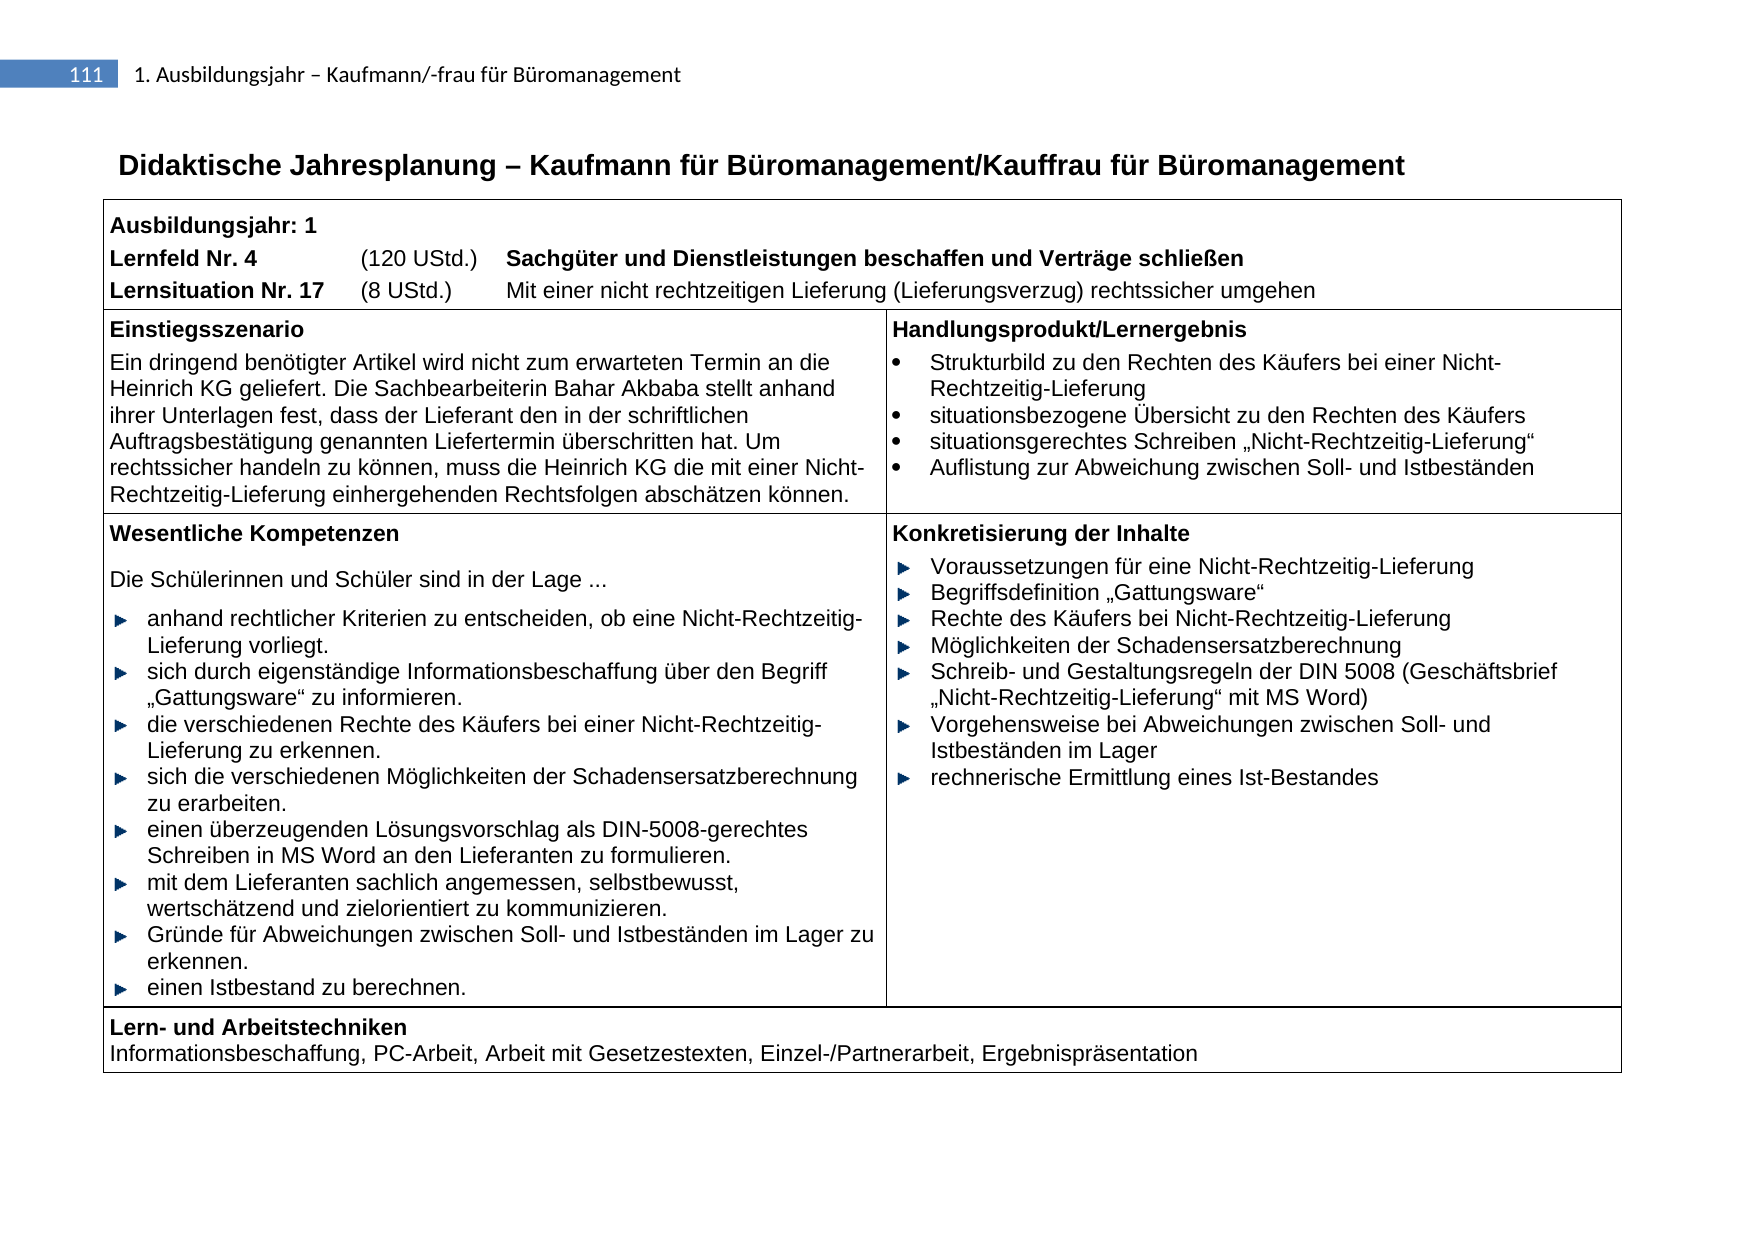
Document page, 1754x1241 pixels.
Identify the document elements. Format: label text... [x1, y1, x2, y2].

picture [893, 583, 910, 601]
picture [110, 820, 127, 838]
picture [110, 768, 127, 785]
picture [110, 715, 127, 732]
table_cell Handlungsprodukt/Lernergebnis Strukturbild zu den Rechten des Käufers bei einer Nicht-Rechtzeitig-Lieferung situationsbezogene Übersicht zu den Rechten des Käufers situationsgerechtes Schreiben „Nicht-Rechtzeitig-Lieferung“ Auflistung zur Abweichung zwischen Soll- und Istbeständen [887, 310, 1621, 513]
picture [110, 979, 127, 996]
table_cell Einstiegsszenario Ein dringend benötigter Artikel wird nicht zum erwarteten Termin an die Heinrich KG geliefert. Die Sachbearbeiterin Bahar Akbaba stellt anhand ihrer Unterlagen fest, dass der Lieferant den in der schriftlichen Auftragsbestätigung genannten Liefertermin überschritten hat. Um rechtssicher handeln zu können, muss die Heinrich KG die mit einer Nicht-Rechtzeitig-Lieferung einhergehenden Rechtsfolgen abschätzen können. [104, 310, 886, 513]
picture [110, 926, 127, 943]
picture [893, 610, 910, 627]
picture [893, 663, 910, 680]
table_header Ausbildungsjahr: 1 Lernfeld Nr. 4 (120 UStd.) Sachgüter und Dienstleistungen beschaffen und Verträge schließen Lernsituation Nr. 17 (8 UStd.) Mit einer nicht rechtzeitigen Lieferung (Lieferungsverzug) rechtssicher umgehen [104, 200, 1621, 309]
table_cell Konkretisierung der Inhalte Voraussetzungen für eine Nicht-Rechtzeitig-Lieferung Begriffsdefinition „Gattungsware“ Rechte des Käufers bei Nicht-Rechtzeitig-Lieferung Möglichkeiten der Schadensersatzberechnung Schreib- und Gestaltungsregeln der DIN 5008 (Geschäftsbrief „Nicht-Rechtzeitig-Lieferung“ mit MS Word) Vorgehensweise bei Abweichungen zwischen Soll- und Istbeständen im Lager rechnerische Ermittlung eines Ist-Bestandes [887, 514, 1621, 1006]
picture [110, 873, 127, 891]
picture [893, 636, 910, 654]
picture [110, 662, 127, 680]
text Didaktische Jahresplanung – Kaufmann für Büromanagement/Kauffrau für Büromanagement [118, 148, 1606, 181]
table_cell Lern- und Arbeitstechniken Informationsbeschaffung, PC-Arbeit, Arbeit mit Gesetzestexten, Einzel-/Partnerarbeit, Ergebnispräsentation [104, 1008, 1621, 1072]
picture [110, 610, 127, 627]
picture [893, 768, 910, 785]
table_cell Wesentliche Kompetenzen Die Schülerinnen und Schüler sind in der Lage ... anhand rechtlicher Kriterien zu entscheiden, ob eine Nicht-Rechtzeitig-Lieferung vorliegt. sich durch eigenständige Informationsbeschaffung über den Begriff „Gattungsware“ zu informieren. die verschiedenen Rechte des Käufers bei einer Nicht-Rechtzeitig-Lieferung zu erkennen. sich die verschiedenen Möglichkeiten der Schadensersatzberechnung zu erarbeiten. einen überzeugenden Lösungsvorschlag als DIN-5008-gerechtes Schreiben in MS Word an den Lieferanten zu formulieren. mit dem Lieferanten sachlich angemessen, selbstbewusst, wertschätzend und zielorientiert zu kommunizieren. Gründe für Abweichungen zwischen Soll- und Istbeständen im Lager zu erkennen. einen Istbestand zu berechnen. [104, 514, 886, 1006]
picture [893, 715, 910, 733]
picture [893, 557, 910, 575]
